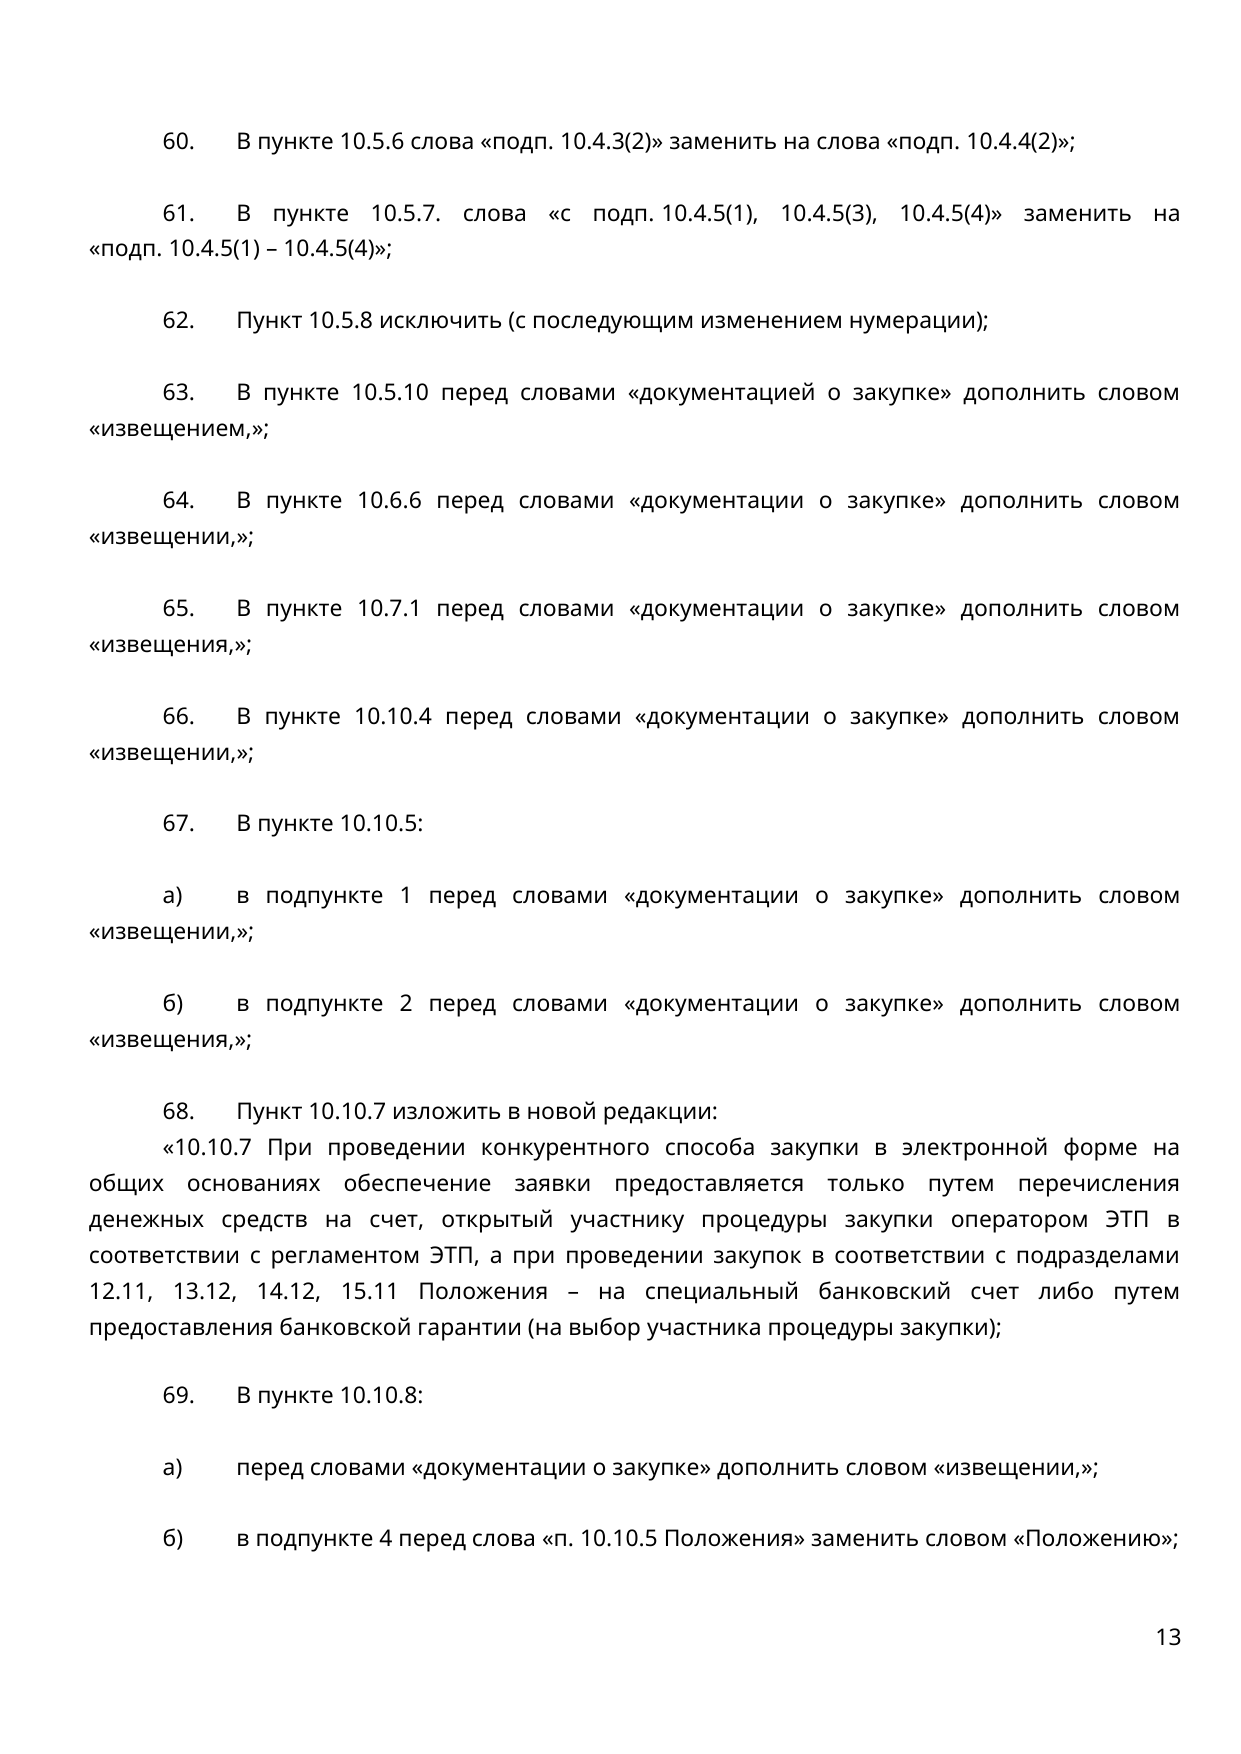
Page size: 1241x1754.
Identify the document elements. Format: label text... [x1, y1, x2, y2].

title В пункте 10.10.4 перед словами «документации о закупке» дополнить словом «извещении,»; [89, 699, 1181, 767]
title В пункте 10.6.6 перед словами «документации о закупке» дополнить словом «извещении,»; [89, 484, 1181, 551]
title в подпункте 2 перед словами «документации о закупке» дополнить словом «извещения,»; [89, 987, 1181, 1054]
title «10.10.7 При проведении конкурентного способа закупки в электронной форме на общих основаниях обеспечение заявки предоставляется только путем перечисления денежных средств на счет, открытый участнику процедуры закупки оператором ЭТП в соответствии с регламентом ЭТП, а при проведении закупок в соответствии с подразделами 12.11, 13.12, 14.12, 15.11 Положения – на специальный банковский счет либо путем предоставления банковской гарантии (на выбор участника процедуры закупки); [89, 1131, 1181, 1342]
title В пункте 10.10.5: [89, 807, 1181, 839]
title Пункт 10.5.8 исключить (с последующим изменением нумерации); [89, 304, 1181, 336]
title Пункт 10.10.7 изложить в новой редакции: [89, 1095, 1181, 1126]
title В пункте 10.10.8: [89, 1379, 1181, 1410]
title В пункте 10.5.10 перед словами «документацией о закупке» дополнить словом «извещением,»; [89, 376, 1181, 443]
title в подпункте 4 перед слова «п. 10.10.5 Положения» заменить словом «Положению»; [89, 1522, 1181, 1554]
title в подпункте 1 перед словами «документации о закупке» дополнить словом «извещении,»; [89, 879, 1181, 946]
title В пункте 10.7.1 перед словами «документации о закупке» дополнить словом «извещения,»; [89, 592, 1181, 659]
title В пункте 10.5.6 слова «подп. 10.4.3(2)» заменить на слова «подп. 10.4.4(2)»; [89, 124, 1181, 156]
title В пункте 10.5.7. слова «с подп. 10.4.5(1), 10.4.5(3), 10.4.5(4)» заменить на «подп. 10.4.5(1) – 10.4.5(4)»; [89, 196, 1181, 264]
title перед словами «документации о закупке» дополнить словом «извещении,»; [89, 1451, 1181, 1482]
